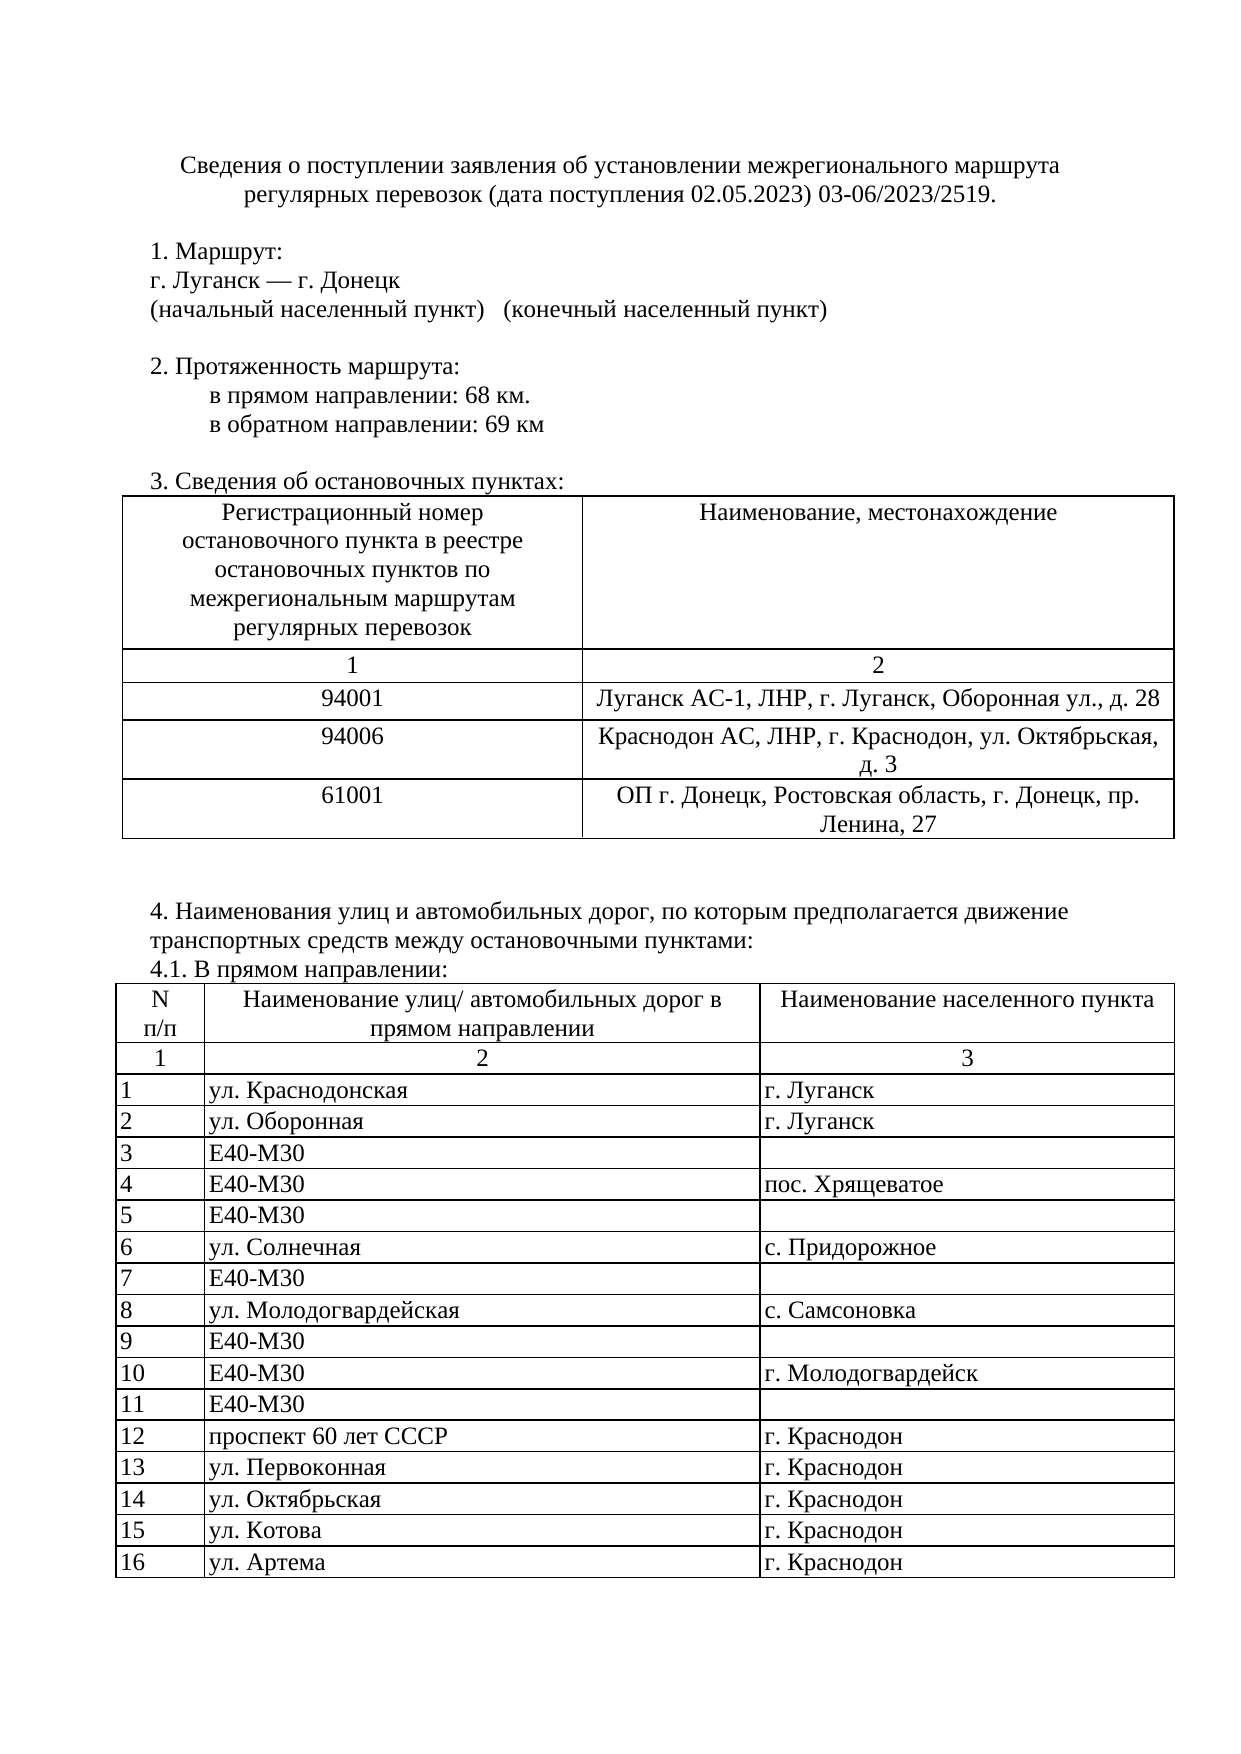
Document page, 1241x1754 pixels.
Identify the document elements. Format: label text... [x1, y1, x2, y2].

table_cell г. Луганск [761, 1106, 1174, 1136]
table_cell 13 [117, 1452, 204, 1482]
table_header Наименование, местонахождение [583, 497, 1173, 648]
table_cell 3 [117, 1138, 204, 1168]
table_cell ул. Котова [205, 1515, 759, 1545]
table_cell 5 [117, 1201, 204, 1231]
table_cell 7 [117, 1264, 204, 1293]
table_cell г. Краснодон [761, 1484, 1174, 1514]
table_cell г. Краснодон [761, 1547, 1174, 1577]
table_cell Е40-М30 [205, 1390, 759, 1419]
table_cell г. Луганск [761, 1075, 1174, 1105]
table_cell 11 [117, 1390, 204, 1419]
table_cell ул. Оборонная [205, 1106, 759, 1136]
text (начальный населенный пункт) (конечный населенный пункт) [150, 294, 1090, 322]
table_header N п/п [117, 984, 204, 1042]
table_cell 1 [123, 650, 582, 681]
table_cell г. Молодогвардейск [761, 1358, 1174, 1388]
table_cell г. Краснодон [761, 1452, 1174, 1482]
table_cell 8 [117, 1295, 204, 1325]
table_cell 2 [583, 650, 1173, 681]
table_cell [761, 1201, 1174, 1231]
table_cell 1 [117, 1043, 204, 1073]
table_cell 61001 [123, 780, 582, 837]
table_cell ул. Октябрьская [205, 1484, 759, 1514]
table_cell ул. Краснодонская [205, 1075, 759, 1105]
table_cell 4 [117, 1169, 204, 1199]
text 4.1. В прямом направлении: [150, 954, 1090, 983]
table_cell 12 [117, 1421, 204, 1451]
text 4. Наименования улиц и автомобильных дорог, по которым предполагается движение транспортных средств между остановочными пунктами: [150, 896, 1090, 954]
table_cell 94006 [123, 721, 582, 778]
table_cell 6 [117, 1232, 204, 1262]
table_cell с. Придорожное [761, 1232, 1174, 1262]
table_cell 9 [117, 1327, 204, 1356]
table_cell 15 [117, 1515, 204, 1545]
table_cell 2 [205, 1043, 759, 1073]
table_cell Е40-М30 [205, 1327, 759, 1356]
table_cell ул. Молодогвардейская [205, 1295, 759, 1325]
table_cell г. Краснодон [761, 1421, 1174, 1451]
text в прямом направлении: 68 км. [150, 380, 1090, 409]
table_cell пос. Хрящеватое [761, 1169, 1174, 1199]
table_cell ул. Солнечная [205, 1232, 759, 1262]
table_cell Е40-М30 [205, 1358, 759, 1388]
text 3. Сведения об остановочных пунктах: [150, 466, 1090, 495]
table_cell с. Самсоновка [761, 1295, 1174, 1325]
table_cell [761, 1390, 1174, 1419]
table_cell 94001 [123, 683, 582, 719]
table_cell 2 [117, 1106, 204, 1136]
table_cell Е40-М30 [205, 1138, 759, 1168]
table_cell Е40-М30 [205, 1264, 759, 1293]
text 1. Маршрут: [150, 236, 1090, 265]
text в обратном направлении: 69 км [150, 409, 1090, 437]
table_cell ул. Первоконная [205, 1452, 759, 1482]
table_header Наименование населенного пункта [761, 984, 1174, 1042]
table_cell г. Краснодон [761, 1515, 1174, 1545]
table_cell 16 [117, 1547, 204, 1577]
table_cell ул. Артема [205, 1547, 759, 1577]
text г. Луганск — г. Донецк [150, 265, 1090, 294]
text Сведения о поступлении заявления об установлении межрегионального маршрута регулярных перевозок (дата поступления 02.05.2023) 03-06/2023/2519. [150, 150, 1090, 207]
table_cell 3 [761, 1043, 1174, 1073]
table_cell [761, 1264, 1174, 1293]
table_header Регистрационный номер остановочного пункта в реестре остановочных пунктов по межрегиональным маршрутам регулярных перевозок [123, 497, 582, 648]
table_cell [761, 1138, 1174, 1168]
table_cell Е40-М30 [205, 1201, 759, 1231]
table_cell 14 [117, 1484, 204, 1514]
table_cell Луганск АС-1, ЛНР, г. Луганск, Оборонная ул., д. 28 [583, 683, 1173, 719]
table_cell проспект 60 лет СССР [205, 1421, 759, 1451]
table_cell Краснодон АС, ЛНР, г. Краснодон, ул. Октябрьская, д. 3 [583, 721, 1173, 778]
table_cell ОП г. Донецк, Ростовская область, г. Донецк, пр. Ленина, 27 [583, 780, 1173, 837]
table_cell 10 [117, 1358, 204, 1388]
text 2. Протяженность маршрута: [150, 351, 1090, 380]
table_cell Е40-М30 [205, 1169, 759, 1199]
table_cell [761, 1327, 1174, 1356]
table_header Наименование улиц/ автомобильных дорог в прямом направлении [205, 984, 759, 1042]
table_cell 1 [117, 1075, 204, 1105]
